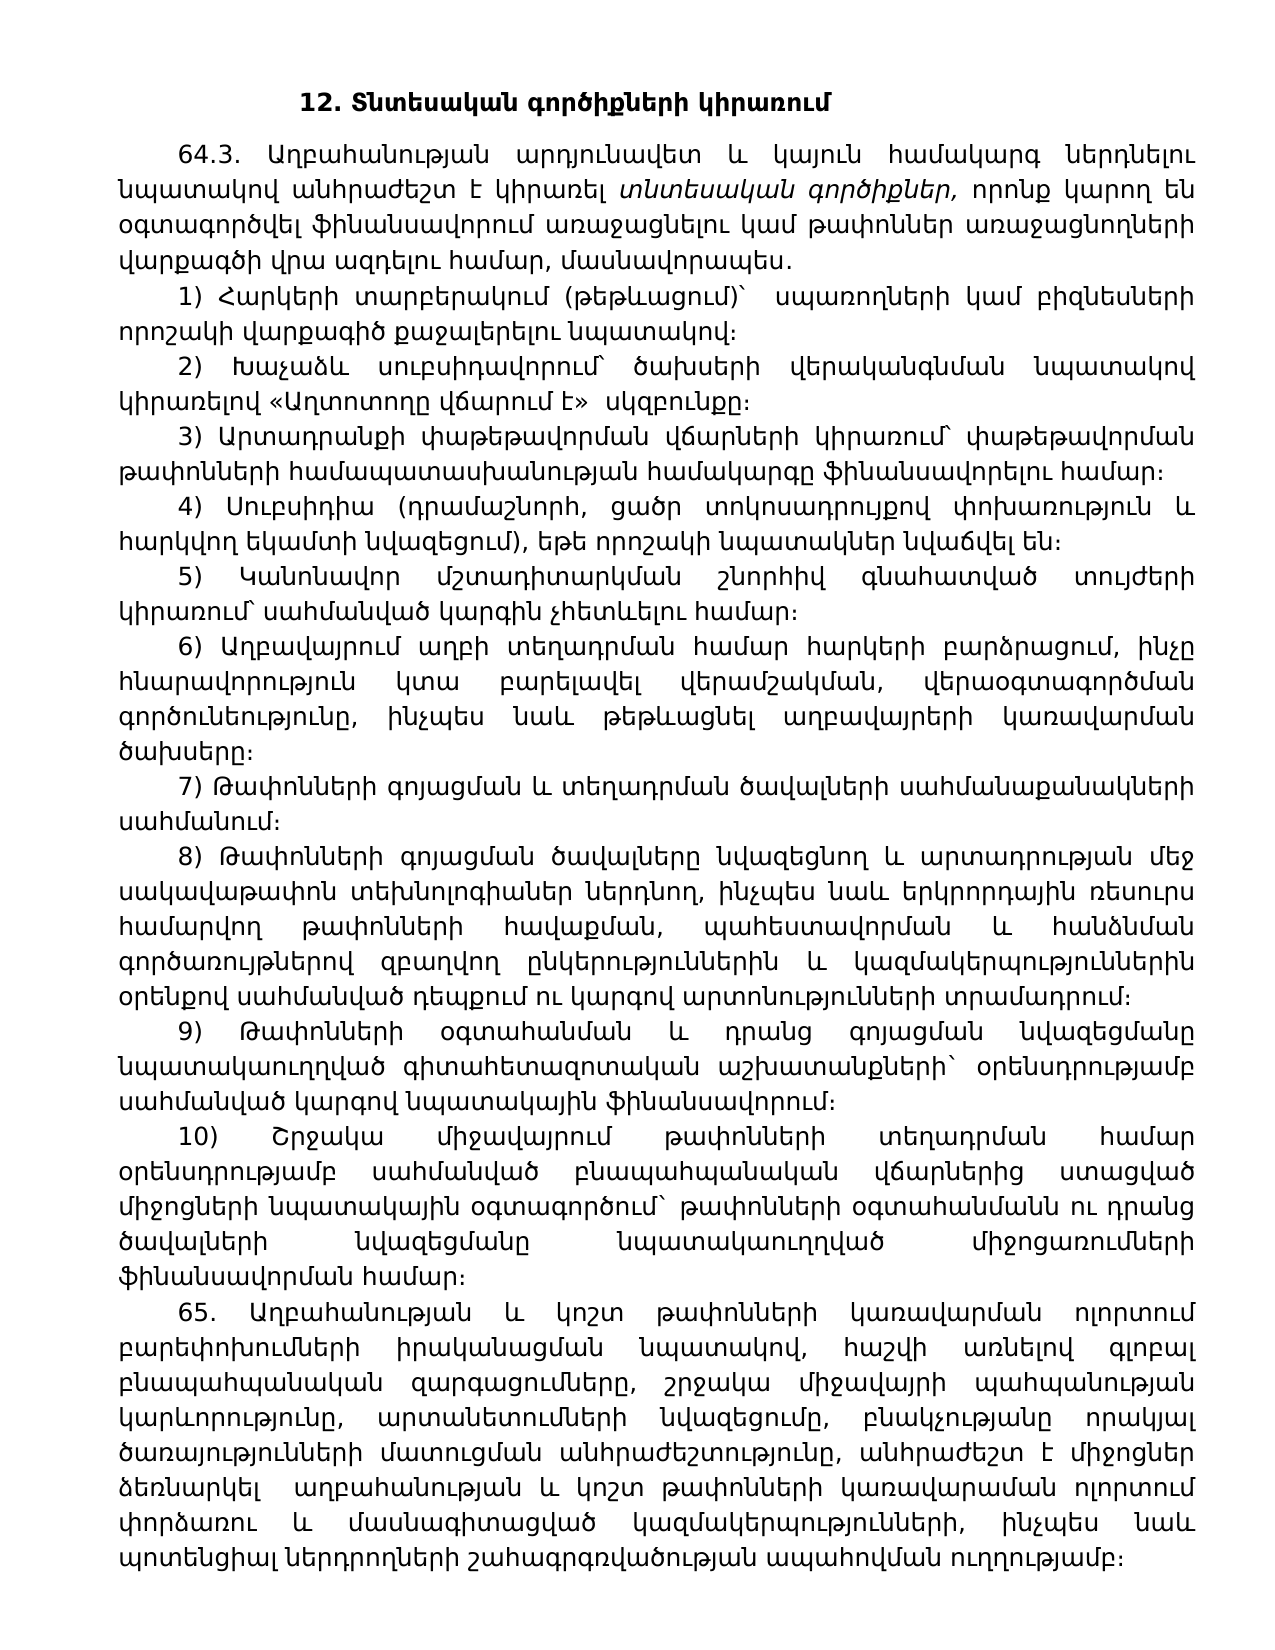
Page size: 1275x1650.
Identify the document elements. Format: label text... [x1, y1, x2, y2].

text 4) Սուբսիդիա (դրամաշնորհ, ցածր տոկոսադրույքով փոխառություն և հարկվող եկամտի նվազեցում), եթե որոշակի նպատակներ նվաճվել են։ [118, 492, 1196, 556]
text 64․3․ Աղբահանության արդյունավետ և կայուն համակարգ ներդնելու նպատակով անհրաժեշտ է կիրառել տնտեսական գործիքներ, որոնք կարող են օգտագործվել ֆինանսավորում առաջացնելու կամ թափոններ առաջացնողների վարքագծի վրա ազդելու համար, մասնավորապես․ [118, 138, 1196, 276]
text 1) Հարկերի տարբերակում (թեթևացում)՝ սպառողների կամ բիզնեսների որոշակի վարքագիծ քաջալերելու նպատակով։ [118, 282, 1196, 346]
text 6) Աղբավայրում աղբի տեղադրման համար հարկերի բարձրացում, ինչը հնարավորություն կտա բարելավել վերամշակման, վերաօգտագործման գործունեությունը, ինչպես նաև թեթևացնել աղբավայրերի կառավարման ծախսերը։ [118, 632, 1196, 766]
list 12․ Տնտեսական գործիքների կիրառում [177, 89, 1211, 118]
text 65․ Աղբահանության և կոշտ թափոնների կառավարման ոլորտում բարեփոխումների իրականացման նպատակով, հաշվի առնելով գլոբալ բնապահպանական զարգացումները, շրջակա միջավայրի պահպանության կարևորությունը, արտանետումների նվազեցումը, բնակչությանը որակյալ ծառայությունների մատուցման անհրաժեշտությունը, անհրաժեշտ է միջոցներ ձեռնարկել աղբահանության և կոշտ թափոնների կառավարաման ոլորտում փորձառու և մասնագիտացված կազմակերպությունների, ինչպես նաև պոտենցիալ ներդրողների շահագրգռվածության ապահովման ուղղությամբ։ [118, 1297, 1196, 1572]
text 8) Թափոնների գոյացման ծավալները նվազեցնող և արտադրության մեջ սակավաթափոն տեխնոլոգիաներ ներդնող, ինչպես նաև երկրորդային ռեսուրս համարվող թափոնների հավաքման, պահեստավորման և հանձնման գործառույթներով զբաղվող ընկերություններին և կազմակերպություններին օրենքով սահմանված դեպքում ու կարգով արտոնությունների տրամադրում։ [118, 842, 1196, 1011]
text 5) Կանոնավոր մշտադիտարկման շնորհիվ գնահատված տույժերի կիրառում՝ սահմանված կարգին չհետևելու համար։ [118, 562, 1196, 626]
text 9) Թափոնների օգտահանման և դրանց գոյացման նվազեցմանը նպատակաուղղված գիտահետազոտական աշխատանքների` օրենսդրությամբ սահմանված կարգով նպատակային ֆինանսավորում։ [118, 1017, 1196, 1116]
text 3) Արտադրանքի փաթեթավորման վճարների կիրառում՝ փաթեթավորման թափոնների համապատասխանության համակարգը ֆինանսավորելու համար։ [118, 422, 1196, 486]
text 2) Խաչաձև սուբսիդավորում՝ ծախսերի վերականգնման նպատակով կիրառելով «Աղտոտողը վճարում է» սկզբունքը։ [118, 352, 1196, 416]
text 10) Շրջակա միջավայրում թափոնների տեղադրման համար օրենսդրությամբ սահմանված բնապահպանական վճարներից ստացված միջոցների նպատակային օգտագործում` թափոնների օգտահանմանն ու դրանց ծավալների նվազեցմանը նպատակաուղղված միջոցառումների ֆինանսավորման համար։ [118, 1122, 1196, 1291]
text 7) Թափոնների գոյացման և տեղադրման ծավալների սահմանաքանակների սահմանում։ [118, 772, 1196, 836]
